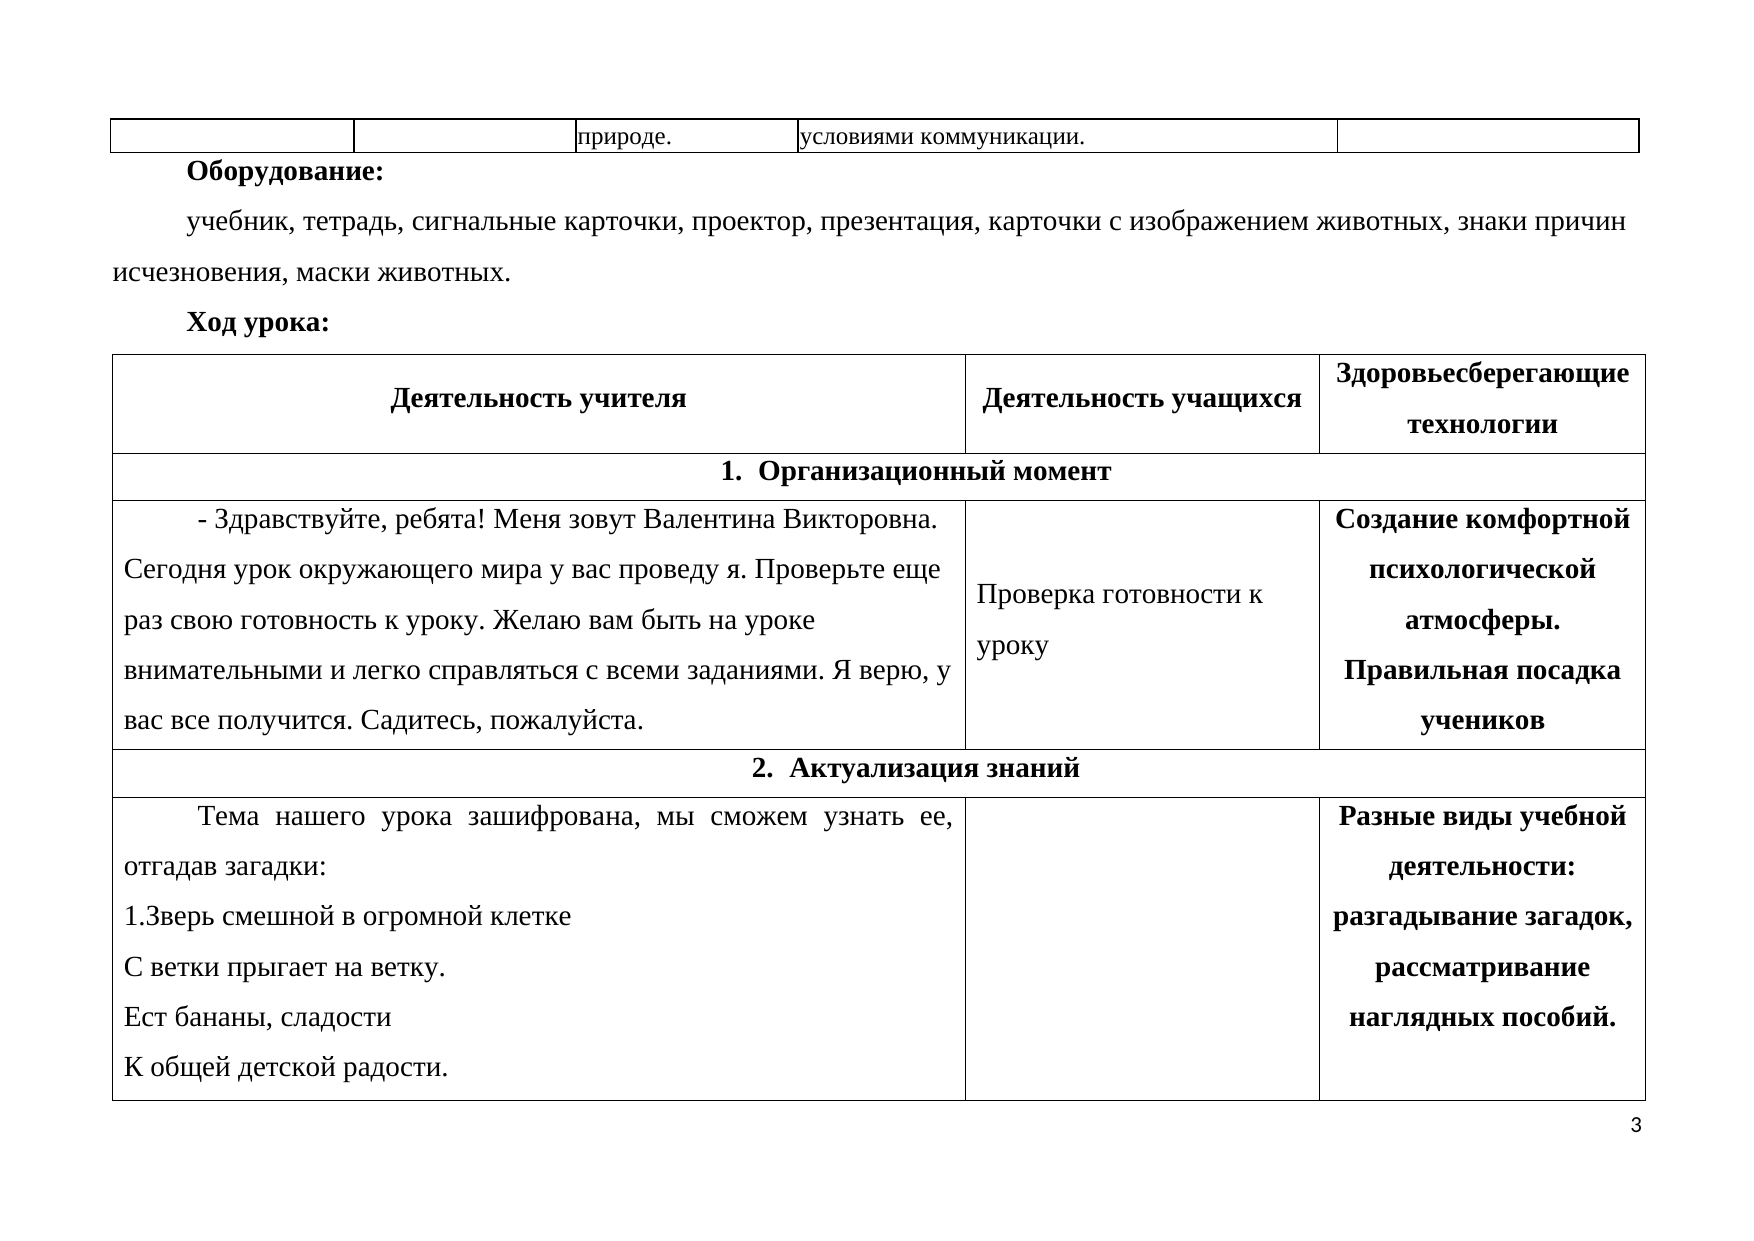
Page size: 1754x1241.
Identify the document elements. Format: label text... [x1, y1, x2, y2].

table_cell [111, 120, 353, 152]
table_cell Проверка готовности к уроку [966, 501, 1319, 749]
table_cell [966, 798, 1319, 1099]
table_cell Актуализация знаний [113, 750, 1645, 797]
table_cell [1338, 120, 1638, 152]
table_header Деятельность учащихся [966, 355, 1319, 452]
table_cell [799, 120, 1337, 152]
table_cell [355, 120, 575, 152]
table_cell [577, 120, 797, 152]
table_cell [113, 798, 965, 1099]
text учебник, тетрадь, сигнальные карточки, проектор, презентация, карточки с изображением животных, знаки причин исчезновения, маски животных. [112, 203, 1642, 287]
table_header Деятельность учителя [113, 355, 965, 452]
table_cell Организационный момент [113, 454, 1645, 500]
table_header Здоровьесберегающие технологии [1320, 355, 1645, 452]
text Ход урока: [112, 304, 1642, 338]
table_cell Создание комфортной психологической атмосферы. Правильная посадка учеников [1320, 501, 1645, 749]
text Оборудование: [112, 153, 1642, 187]
table_cell - Здравствуйте, ребята! Меня зовут Валентина Викторовна. Сегодня урок окружающего мира у вас проведу я. Проверьте еще раз свою готовность к уроку. Желаю вам быть на уроке внимательными и легко справляться с всеми заданиями. Я верю, у вас все получится. Садитесь, пожалуйста. [113, 501, 965, 749]
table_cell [1320, 798, 1645, 1099]
